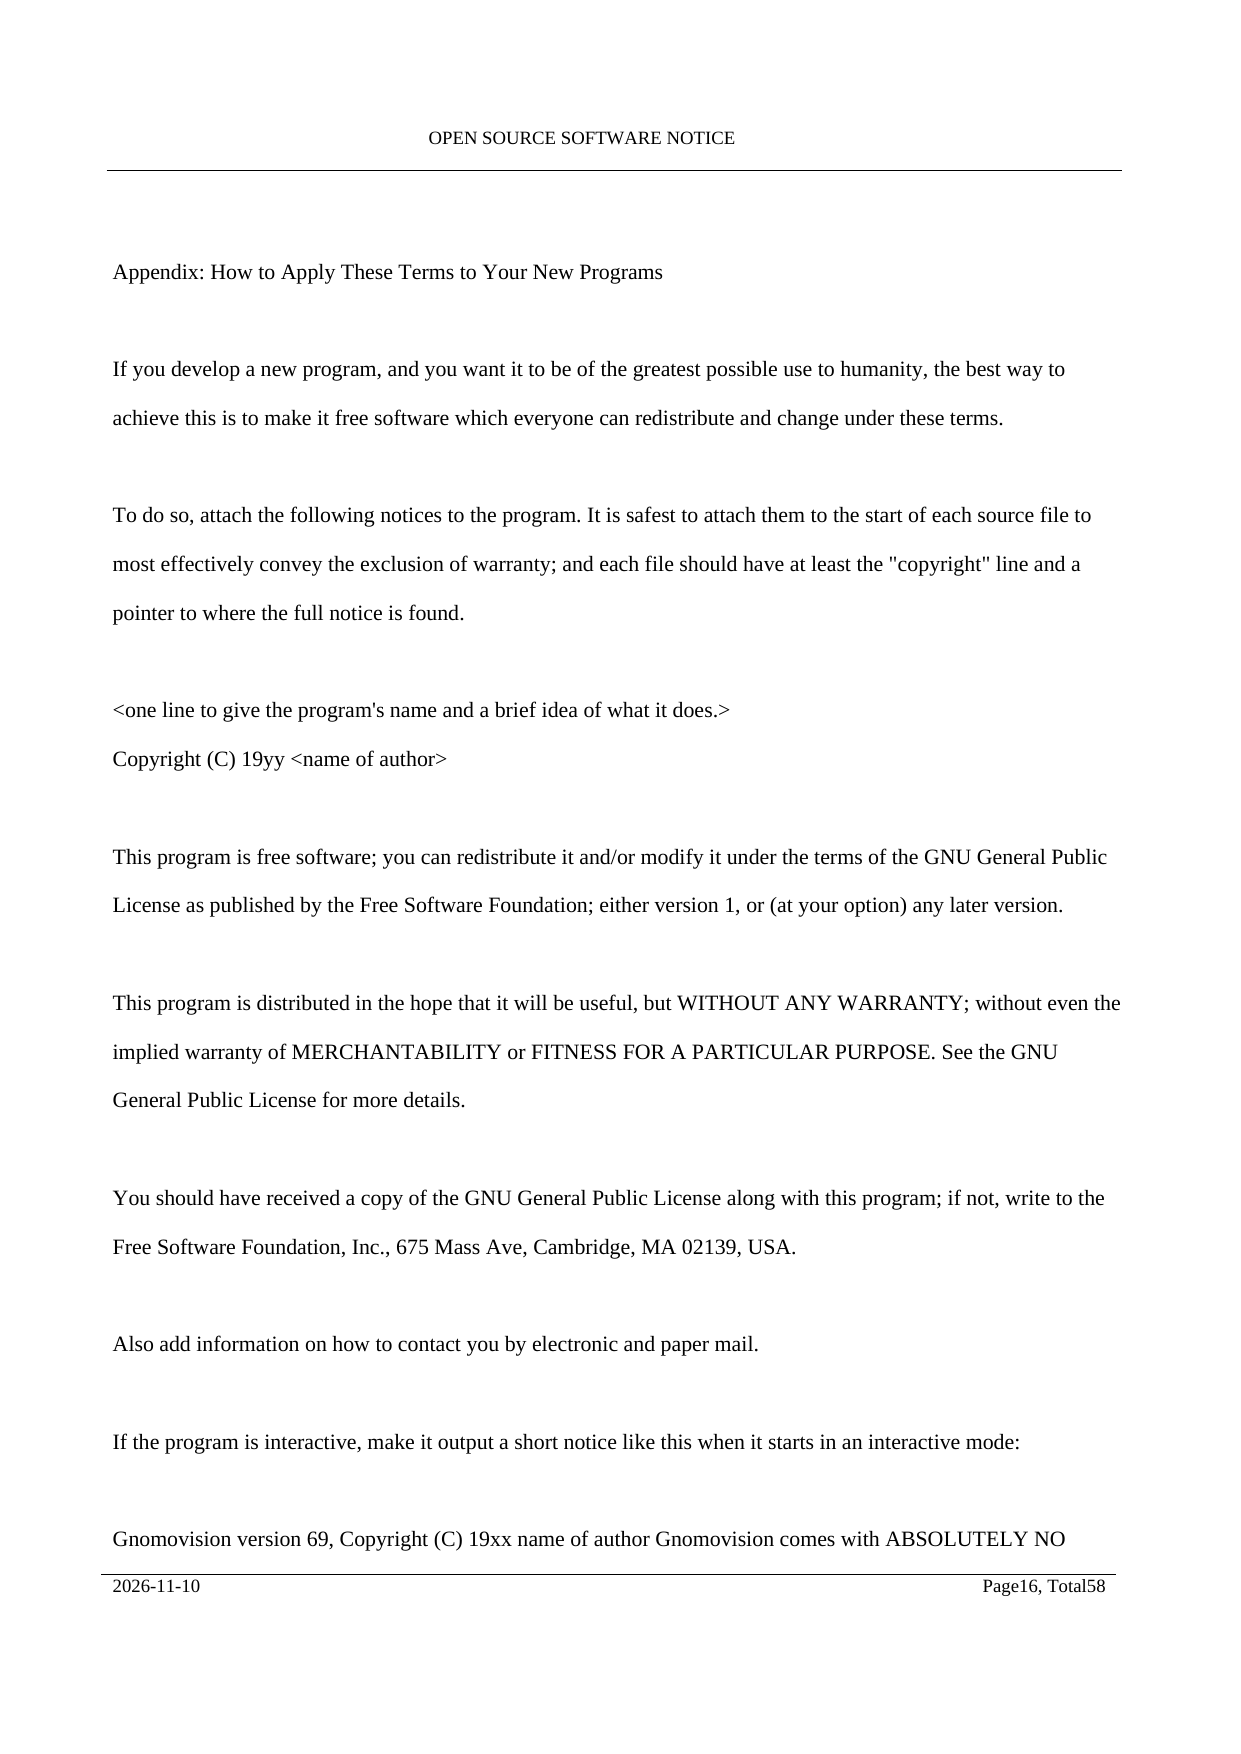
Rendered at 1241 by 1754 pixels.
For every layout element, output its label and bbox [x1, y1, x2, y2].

text [112, 206, 1128, 1555]
